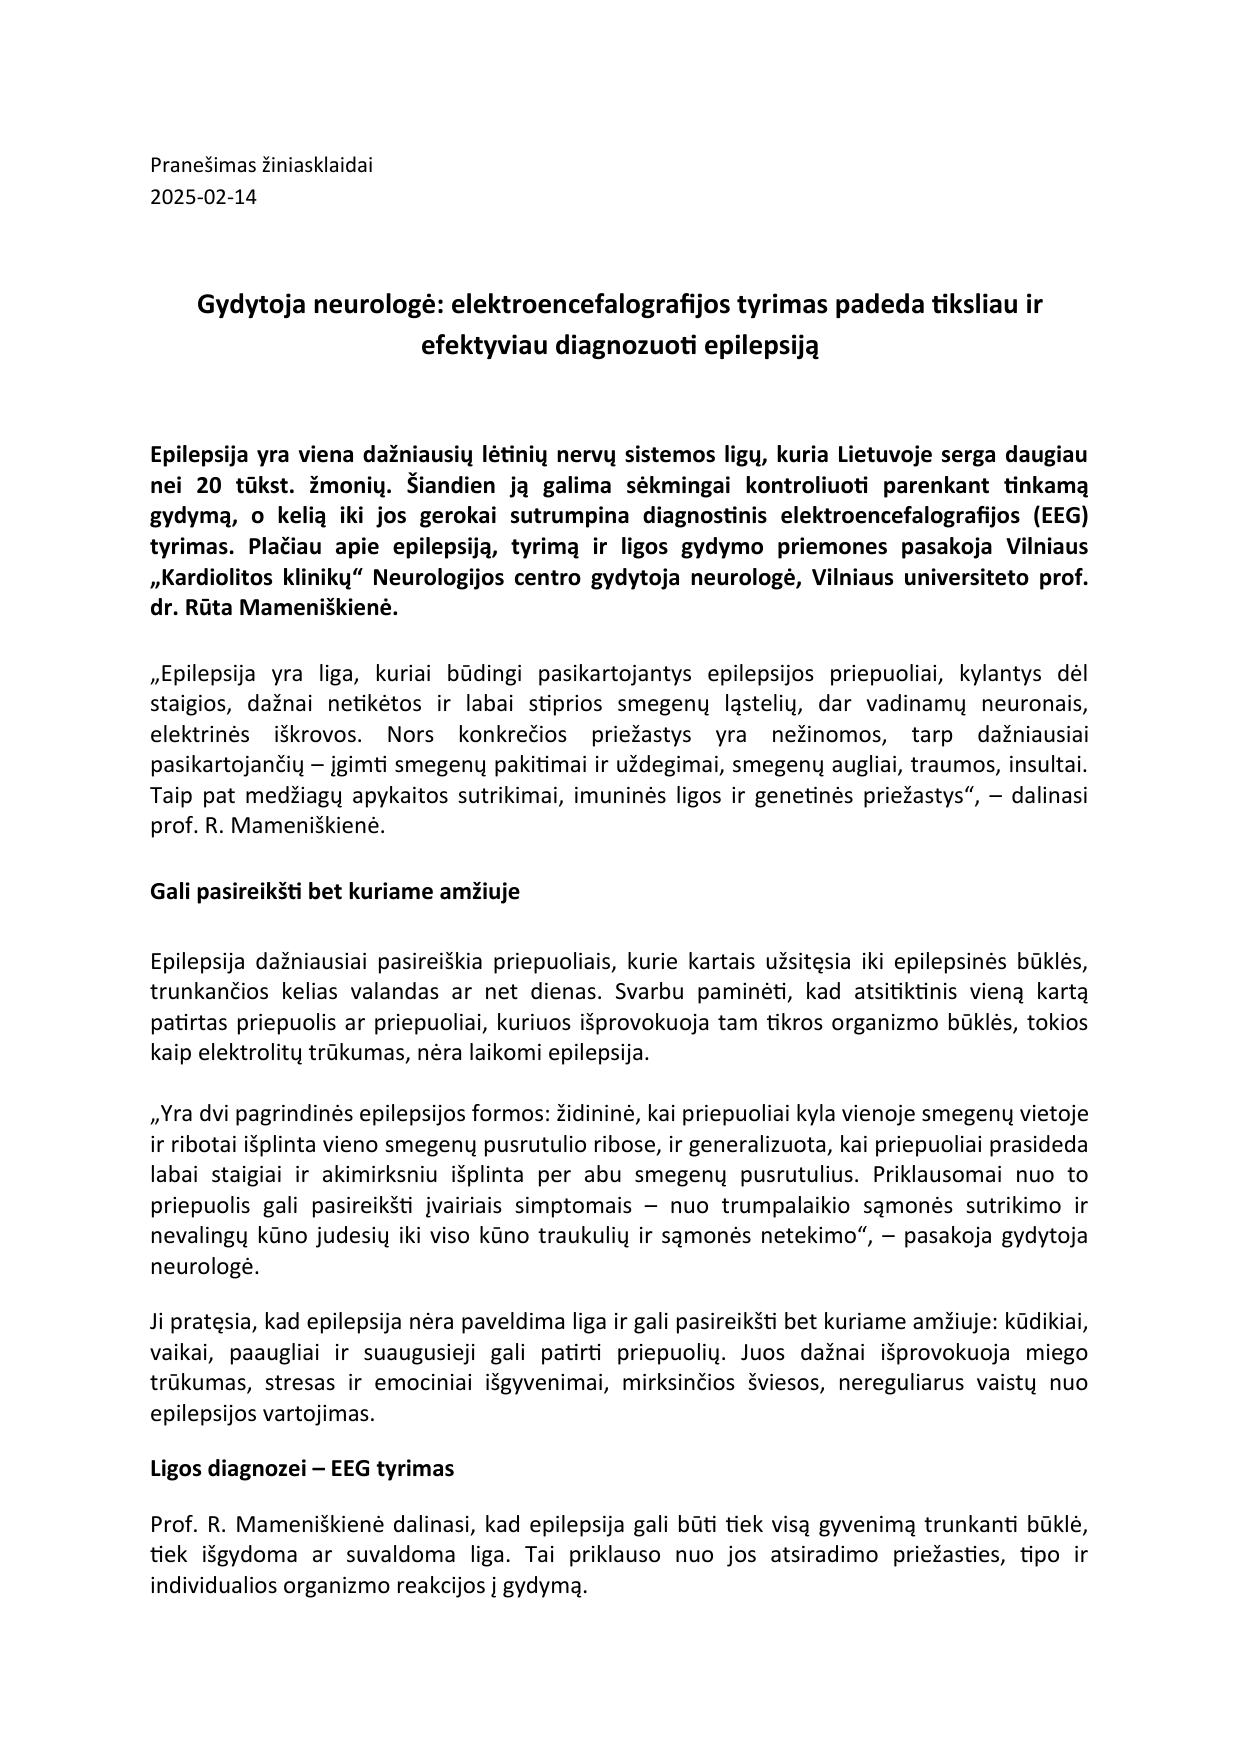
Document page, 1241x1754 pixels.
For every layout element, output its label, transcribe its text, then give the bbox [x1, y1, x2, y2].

text Pranešimas žiniasklaidai [150, 150, 1090, 178]
text Prof. R. Mameniškienė dalinasi, kad epilepsija gali būti tiek visą gyvenimą trunkanti būklė, tiek išgydoma ar suvaldoma liga. Tai priklauso nuo jos atsiradimo priežasties, tipo ir individualios organizmo reakcijos į gydymą. [150, 1508, 1090, 1600]
text Gydytoja neurologė: elektroencefalografijos tyrimas padeda tiksliau ir efektyviau diagnozuoti epilepsiją [150, 286, 1090, 362]
text Ji pratęsia, kad epilepsija nėra paveldima liga ir gali pasireikšti bet kuriame amžiuje: kūdikiai, vaikai, paaugliai ir suaugusieji gali patirti priepuolių. Juos dažnai išprovokuoja miego trūkumas, stresas ir emociniai išgyvenimai, mirksinčios šviesos, nereguliarus vaistų nuo epilepsijos vartojimas. [150, 1306, 1090, 1428]
text „Epilepsija yra liga, kuriai būdingi pasikartojantys epilepsijos priepuoliai, kylantys dėl staigios, dažnai netikėtos ir labai stiprios smegenų ląstelių, dar vadinamų neuronais, elektrinės iškrovos. Nors konkrečios priežastys yra nežinomos, tarp dažniausiai pasikartojančių – įgimti smegenų pakitimai ir uždegimai, smegenų augliai, traumos, insultai. Taip pat medžiagų apykaitos sutrikimai, imuninės ligos ir genetinės priežastys“, – dalinasi prof. R. Mameniškienė. [150, 657, 1090, 840]
text Epilepsija dažniausiai pasireiškia priepuoliais, kurie kartais užsitęsia iki epilepsinės būklės, trunkančios kelias valandas ar net dienas. Svarbu paminėti, kad atsitiktinis vieną kartą patirtas priepuolis ar priepuoliai, kuriuos išprovokuoja tam tikros organizmo būklės, tokios kaip elektrolitų trūkumas, nėra laikomi epilepsija. [150, 945, 1090, 1067]
text Epilepsija yra viena dažniausių lėtinių nervų sistemos ligų, kuria Lietuvoje serga daugiau nei 20 tūkst. žmonių. Šiandien ją galima sėkmingai kontroliuoti parenkant tinkamą gydymą, o kelią iki jos gerokai sutrumpina diagnostinis elektroencefalografijos (EEG) tyrimas. Plačiau apie epilepsiją, tyrimą ir ligos gydymo priemones pasakoja Vilniaus „Kardiolitos klinikų“ Neurologijos centro gydytoja neurologė, Vilniaus universiteto prof. dr. Rūta Mameniškienė. [150, 438, 1090, 622]
text Gali pasireikšti bet kuriame amžiuje [150, 875, 1090, 905]
text „Yra dvi pagrindinės epilepsijos formos: židininė, kai priepuoliai kyla vienoje smegenų vietoje ir ribotai išplinta vieno smegenų pusrutulio ribose, ir generalizuota, kai priepuoliai prasideda labai staigiai ir akimirksniu išplinta per abu smegenų pusrutulius. Priklausomai nuo to priepuolis gali pasireikšti įvairiais simptomais – nuo trumpalaikio sąmonės sutrikimo ir nevalingų kūno judesių iki viso kūno traukulių ir sąmonės netekimo“, – pasakoja gydytoja neurologė. [150, 1097, 1090, 1281]
text Ligos diagnozei – EEG tyrimas [150, 1453, 1090, 1483]
text 2025-02-14 [150, 182, 1090, 210]
